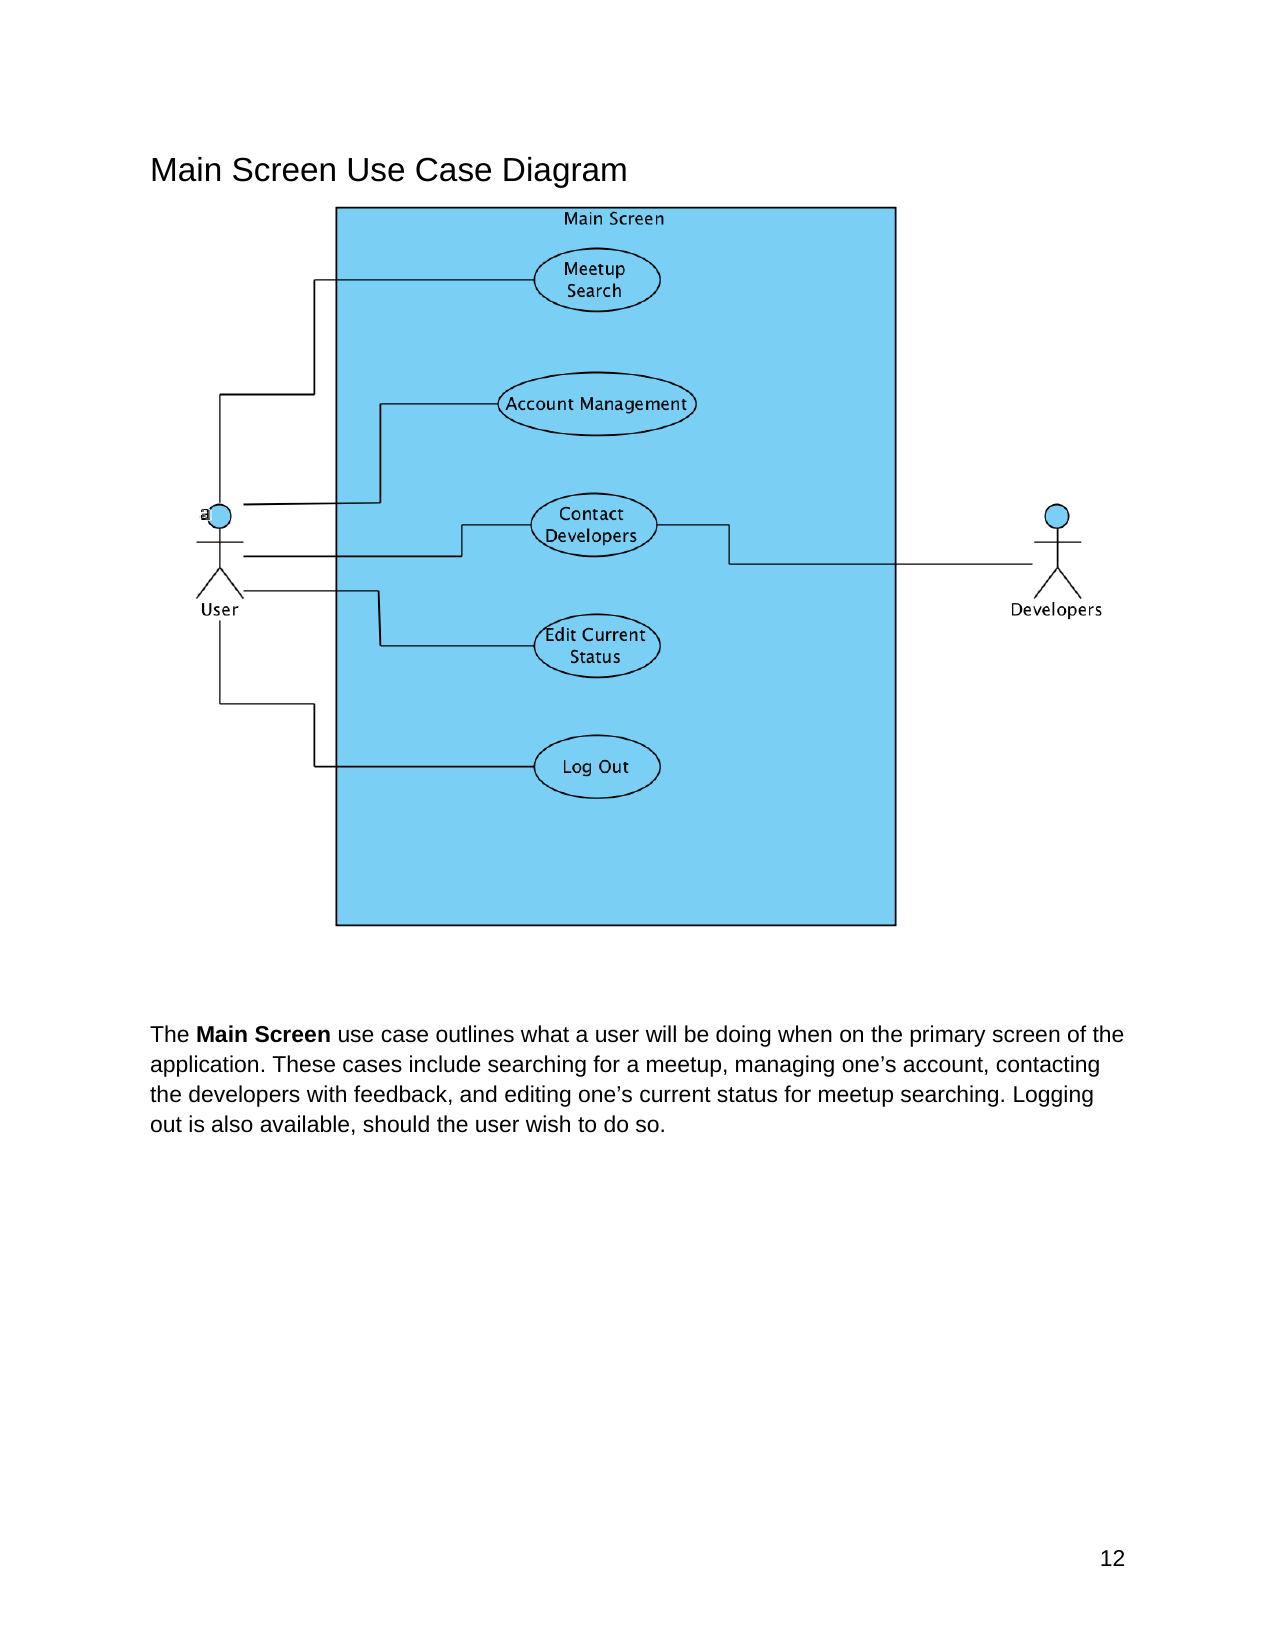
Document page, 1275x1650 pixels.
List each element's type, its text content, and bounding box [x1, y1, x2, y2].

subtitle Main Screen Use Case Diagram [150, 150, 1125, 188]
picture [150, 188, 1125, 978]
text The Main Screen use case outlines what a user will be doing when on the primary screen of the application. These cases include searching for a meetup, managing one’s account, contacting the developers with feedback, and editing one’s current status for meetup searching. Logging out is also available, should the user wish to do so. [150, 1021, 1125, 1138]
